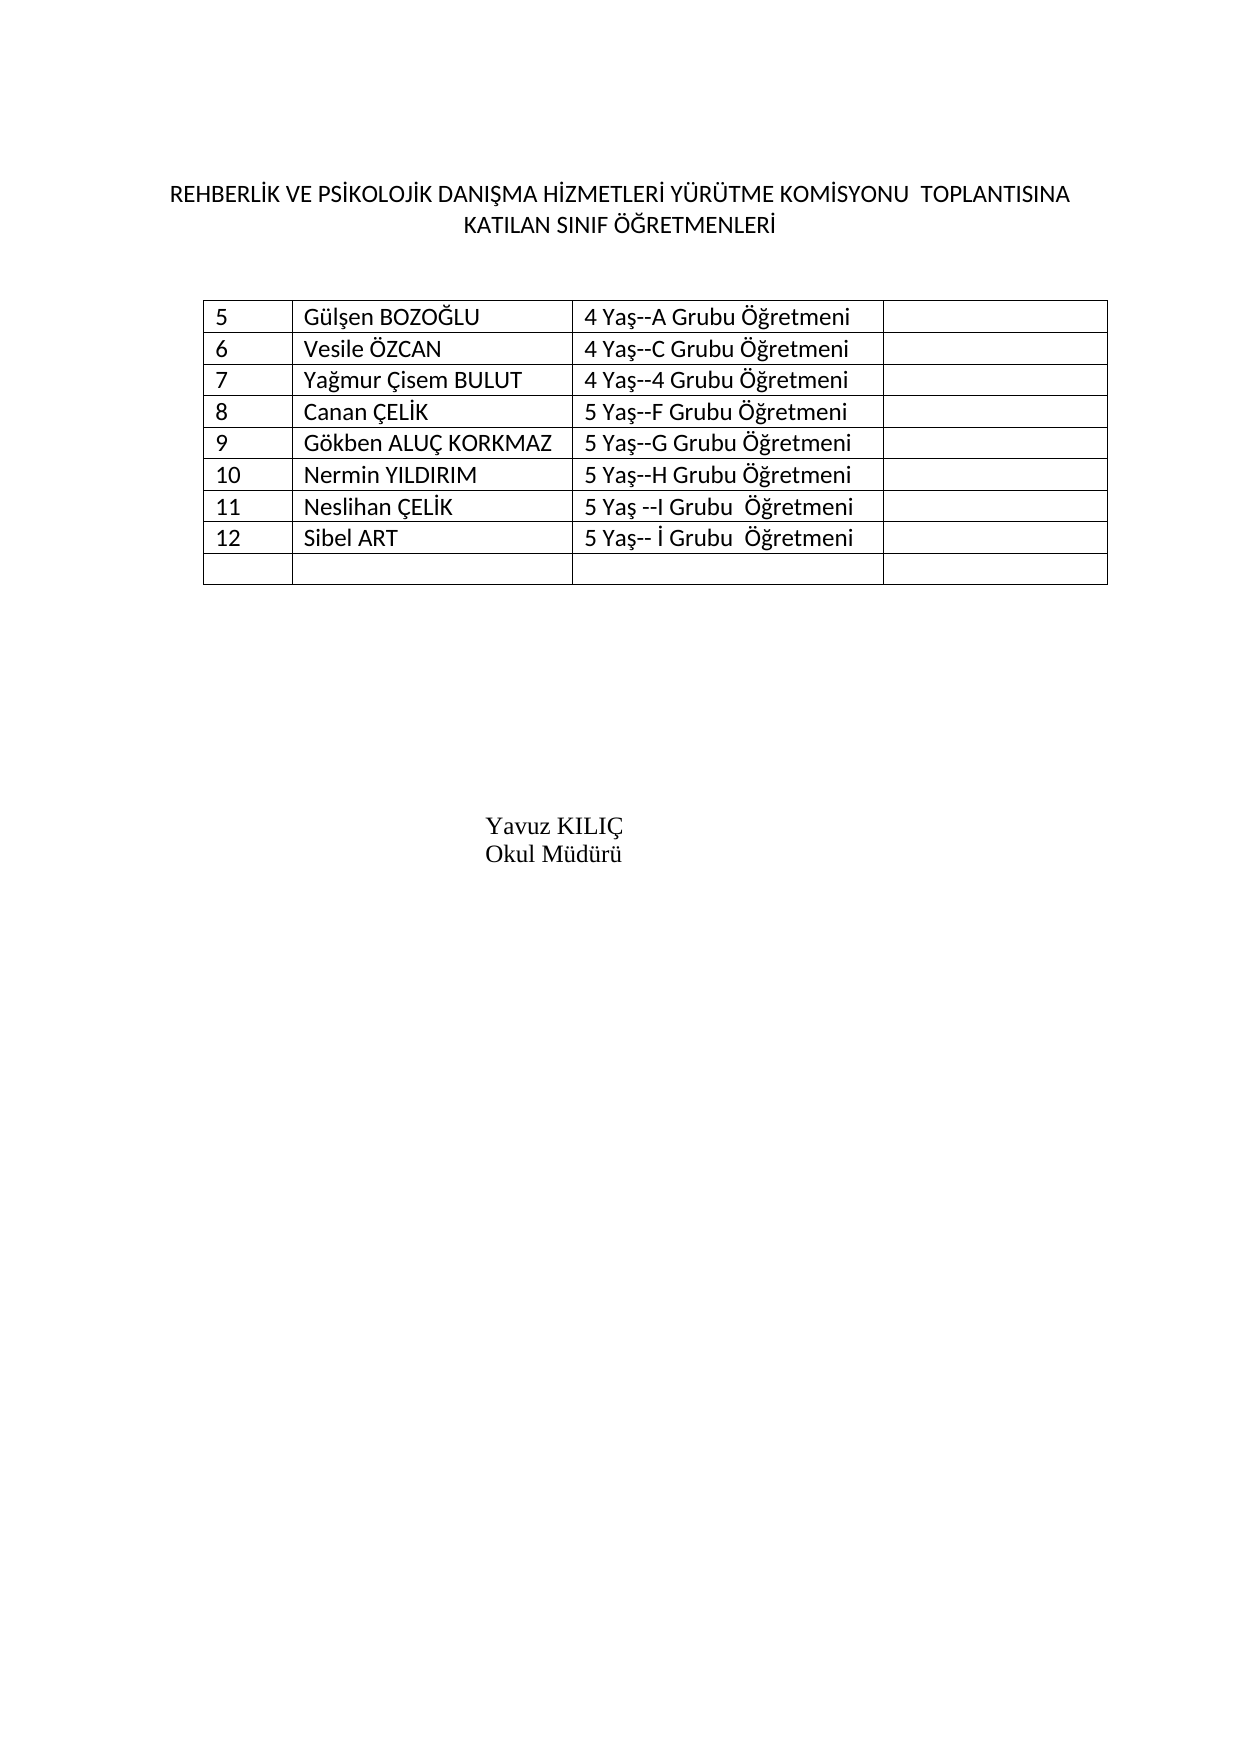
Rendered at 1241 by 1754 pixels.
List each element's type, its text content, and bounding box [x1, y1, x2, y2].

table_cell Yağmur Çisem BULUT [293, 365, 572, 395]
table_cell 4 Yaş--4 Grubu Öğretmeni [573, 365, 883, 395]
table_cell [884, 333, 1107, 363]
table_cell Neslihan ÇELİK [293, 491, 572, 521]
table_header 4 Yaş--A Grubu Öğretmeni [573, 301, 883, 332]
table_header [884, 301, 1107, 332]
table_cell [204, 554, 292, 584]
table_cell [884, 491, 1107, 521]
text Yavuz KILIÇ [148, 811, 1092, 839]
table_cell [884, 365, 1107, 395]
table_cell 9 [204, 428, 292, 458]
table_cell 10 [204, 459, 292, 490]
table_cell [884, 428, 1107, 458]
table_cell 5 Yaş--G Grubu Öğretmeni [573, 428, 883, 458]
table_header Gülşen BOZOĞLU [293, 301, 572, 332]
table_cell [293, 554, 572, 584]
table_cell Sibel ART [293, 522, 572, 553]
table_cell 12 [204, 522, 292, 553]
table_cell Vesile ÖZCAN [293, 333, 572, 363]
table_cell [884, 459, 1107, 490]
table_cell 7 [204, 365, 292, 395]
table_cell 11 [204, 491, 292, 521]
table_cell 4 Yaş--C Grubu Öğretmeni [573, 333, 883, 363]
table_cell [884, 554, 1107, 584]
table_cell [573, 554, 883, 584]
text Okul Müdürü [148, 839, 1092, 868]
text REHBERLİK VE PSİKOLOJİK DANIŞMA HİZMETLERİ YÜRÜTME KOMİSYONU TOPLANTISINA KATILAN SINIF ÖĞRETMENLERİ [148, 178, 1092, 239]
table_cell Canan ÇELİK [293, 396, 572, 427]
table_cell [884, 396, 1107, 427]
table_cell 5 Yaş--F Grubu Öğretmeni [573, 396, 883, 427]
table_cell Nermin YILDIRIM [293, 459, 572, 490]
table_cell [884, 522, 1107, 553]
table_cell 5 Yaş--H Grubu Öğretmeni [573, 459, 883, 490]
table_cell 5 Yaş --I Grubu Öğretmeni [573, 491, 883, 521]
table_cell Gökben ALUÇ KORKMAZ [293, 428, 572, 458]
table_cell 5 Yaş-- İ Grubu Öğretmeni [573, 522, 883, 553]
table_header 5 [204, 301, 292, 332]
table_cell 6 [204, 333, 292, 363]
table_cell 8 [204, 396, 292, 427]
